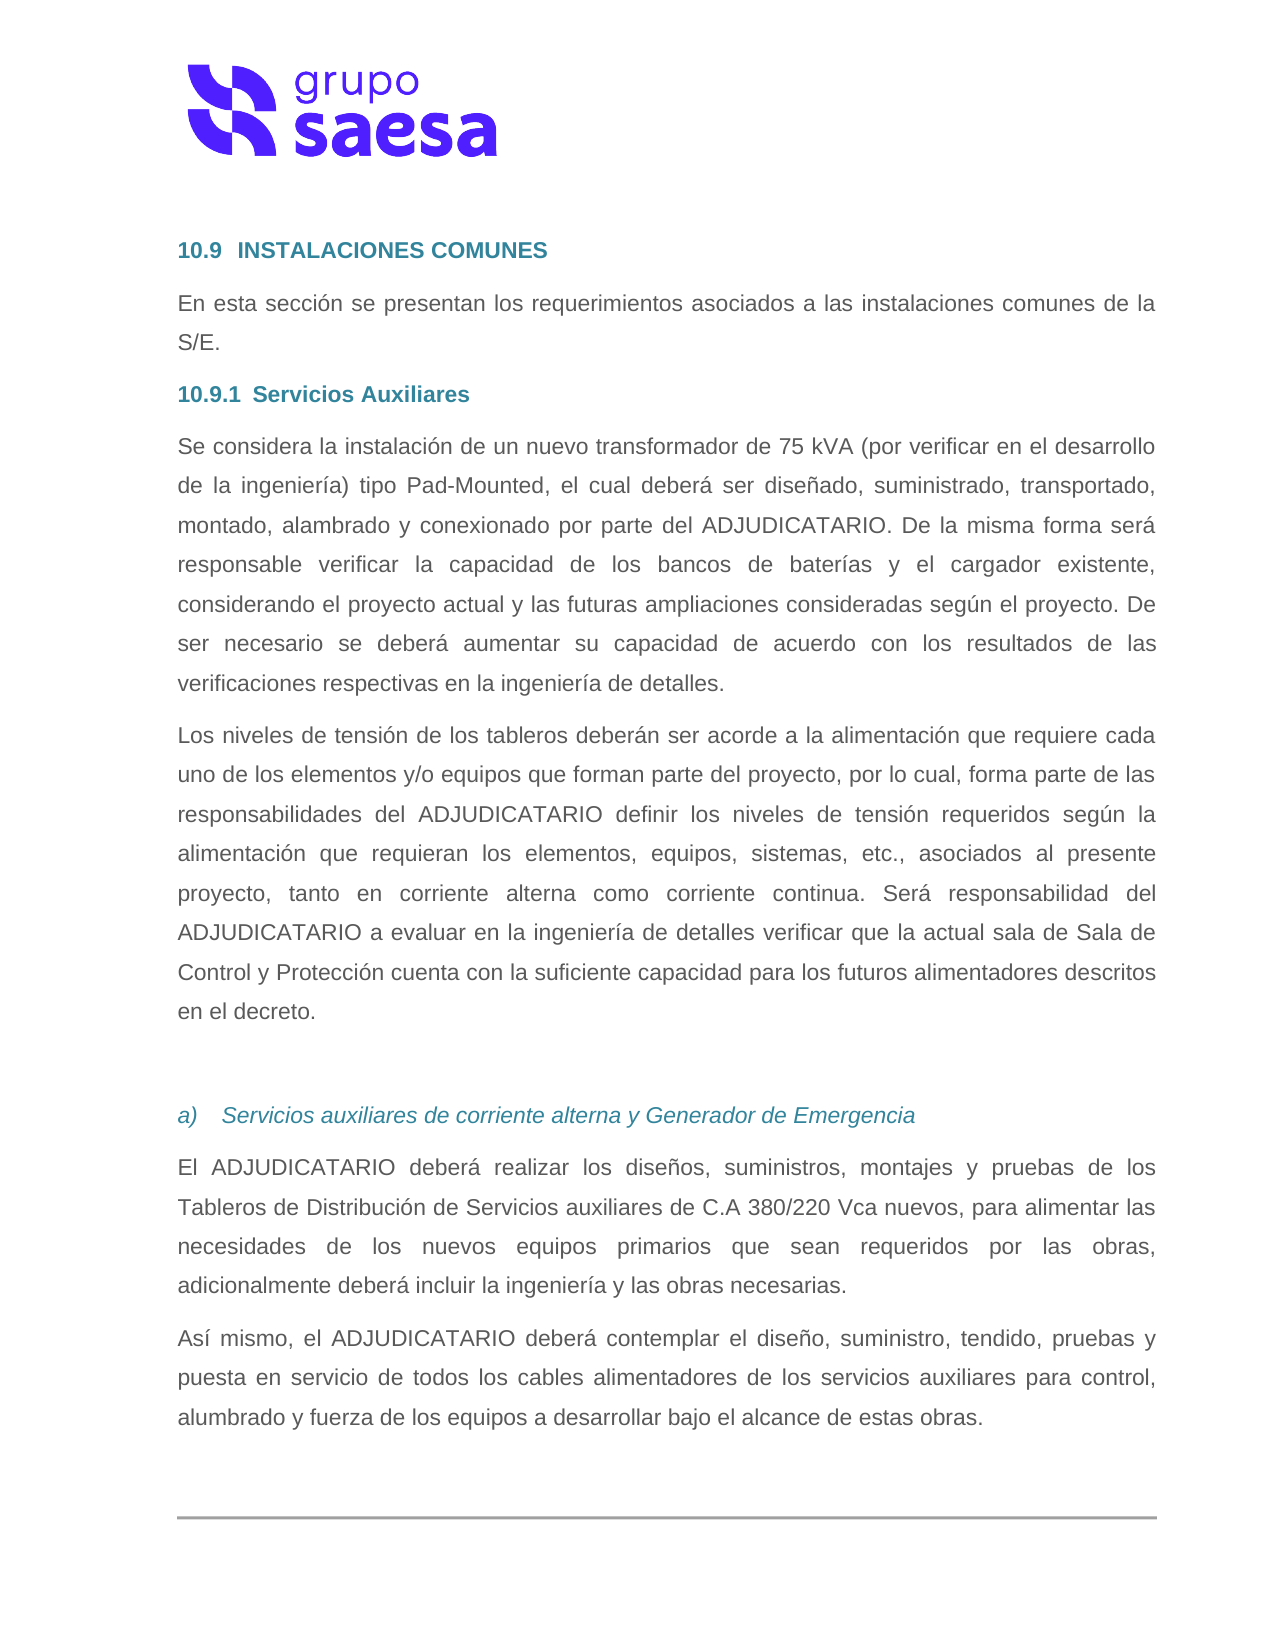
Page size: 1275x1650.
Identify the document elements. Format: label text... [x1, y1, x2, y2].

text Así mismo, el ADJUDICATARIO deberá contemplar el diseño, suministro, tendido, pruebas y puesta en servicio de todos los cables alimentadores de los servicios auxiliares para control, alumbrado y fuerza de los equipos a desarrollar bajo el alcance de estas obras. [177, 1324, 1157, 1430]
text Se considera la instalación de un nuevo transformador de 75 kVA (por verificar en el desarrollo de la ingeniería) tipo Pad-Mounted, el cual deberá ser diseñado, suministrado, transportado, montado, alambrado y conexionado por parte del ADJUDICATARIO. De la misma forma será responsable verificar la capacidad de los bancos de baterías y el cargador existente, considerando el proyecto actual y las futuras ampliaciones consideradas según el proyecto. De ser necesario se deberá aumentar su capacidad de acuerdo con los resultados de las verificaciones respectivas en la ingeniería de detalles. [177, 433, 1157, 696]
subtitle Servicios auxiliares de corriente alterna y Generador de Emergencia [177, 1102, 1157, 1128]
text En esta sección se presentan los requerimientos asociados a las instalaciones comunes de la S/E. [177, 289, 1157, 355]
text El ADJUDICATARIO deberá realizar los diseños, suministros, montajes y pruebas de los Tableros de Distribución de Servicios auxiliares de C.A 380/220 Vca nuevos, para alimentar las necesidades de los nuevos equipos primarios que sean requeridos por las obras, adicionalmente deberá incluir la ingeniería y las obras necesarias. [177, 1154, 1157, 1299]
text Los niveles de tensión de los tableros deberán ser acorde a la alimentación que requiere cada uno de los elementos y/o equipos que forman parte del proyecto, por lo cual, forma parte de las responsabilidades del ADJUDICATARIO definir los niveles de tensión requeridos según la alimentación que requieran los elementos, equipos, sistemas, etc., asociados al presente proyecto, tanto en corriente alterna como corriente continua. Será responsabilidad del ADJUDICATARIO a evaluar en la ingeniería de detalles verificar que la actual sala de Sala de Control y Protección cuenta con la suficiente capacidad para los futuros alimentadores descritos en el decreto. [177, 722, 1157, 1024]
subtitle INSTALACIONES COMUNES [177, 237, 1157, 264]
subtitle Servicios Auxiliares [177, 381, 1157, 407]
picture [177, 56, 506, 160]
